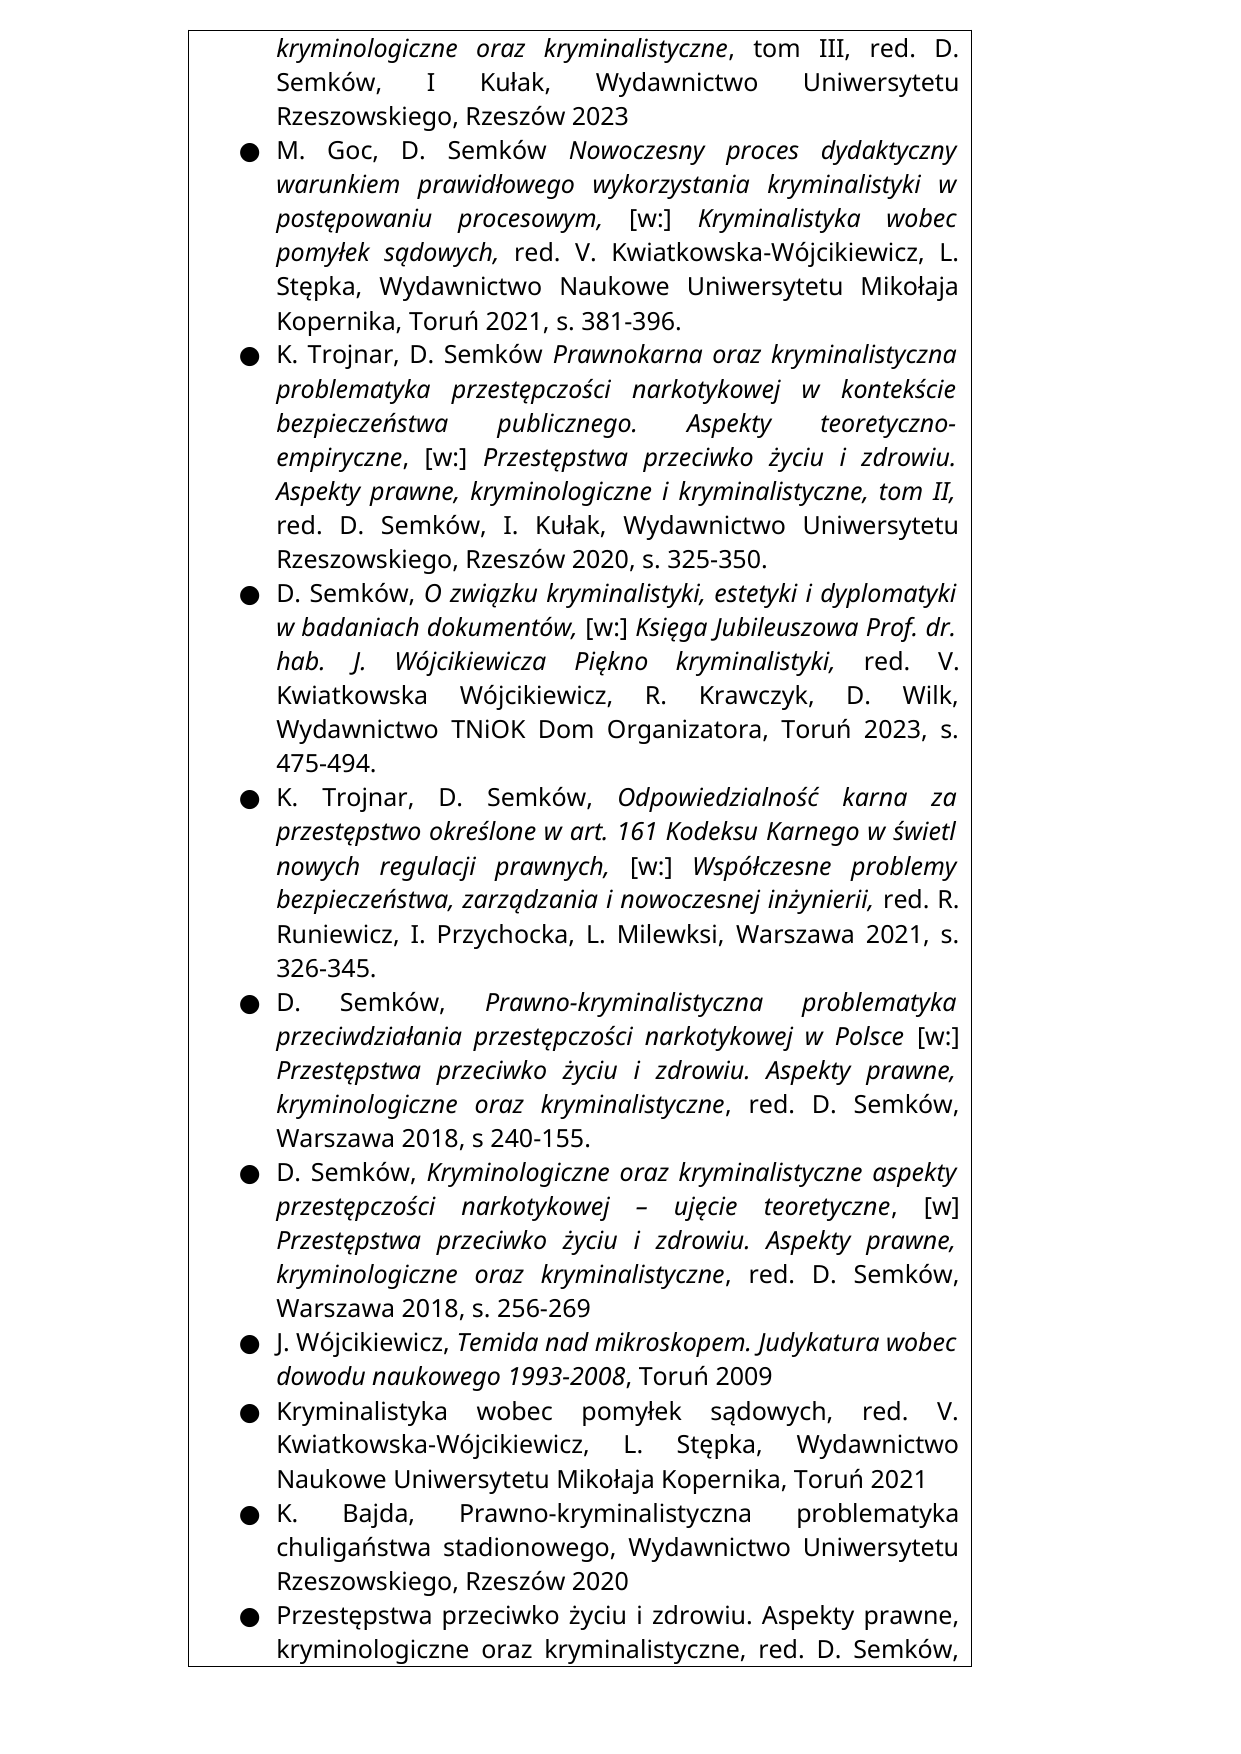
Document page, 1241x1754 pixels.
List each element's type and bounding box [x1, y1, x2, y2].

table_cell [189, 31, 971, 1666]
